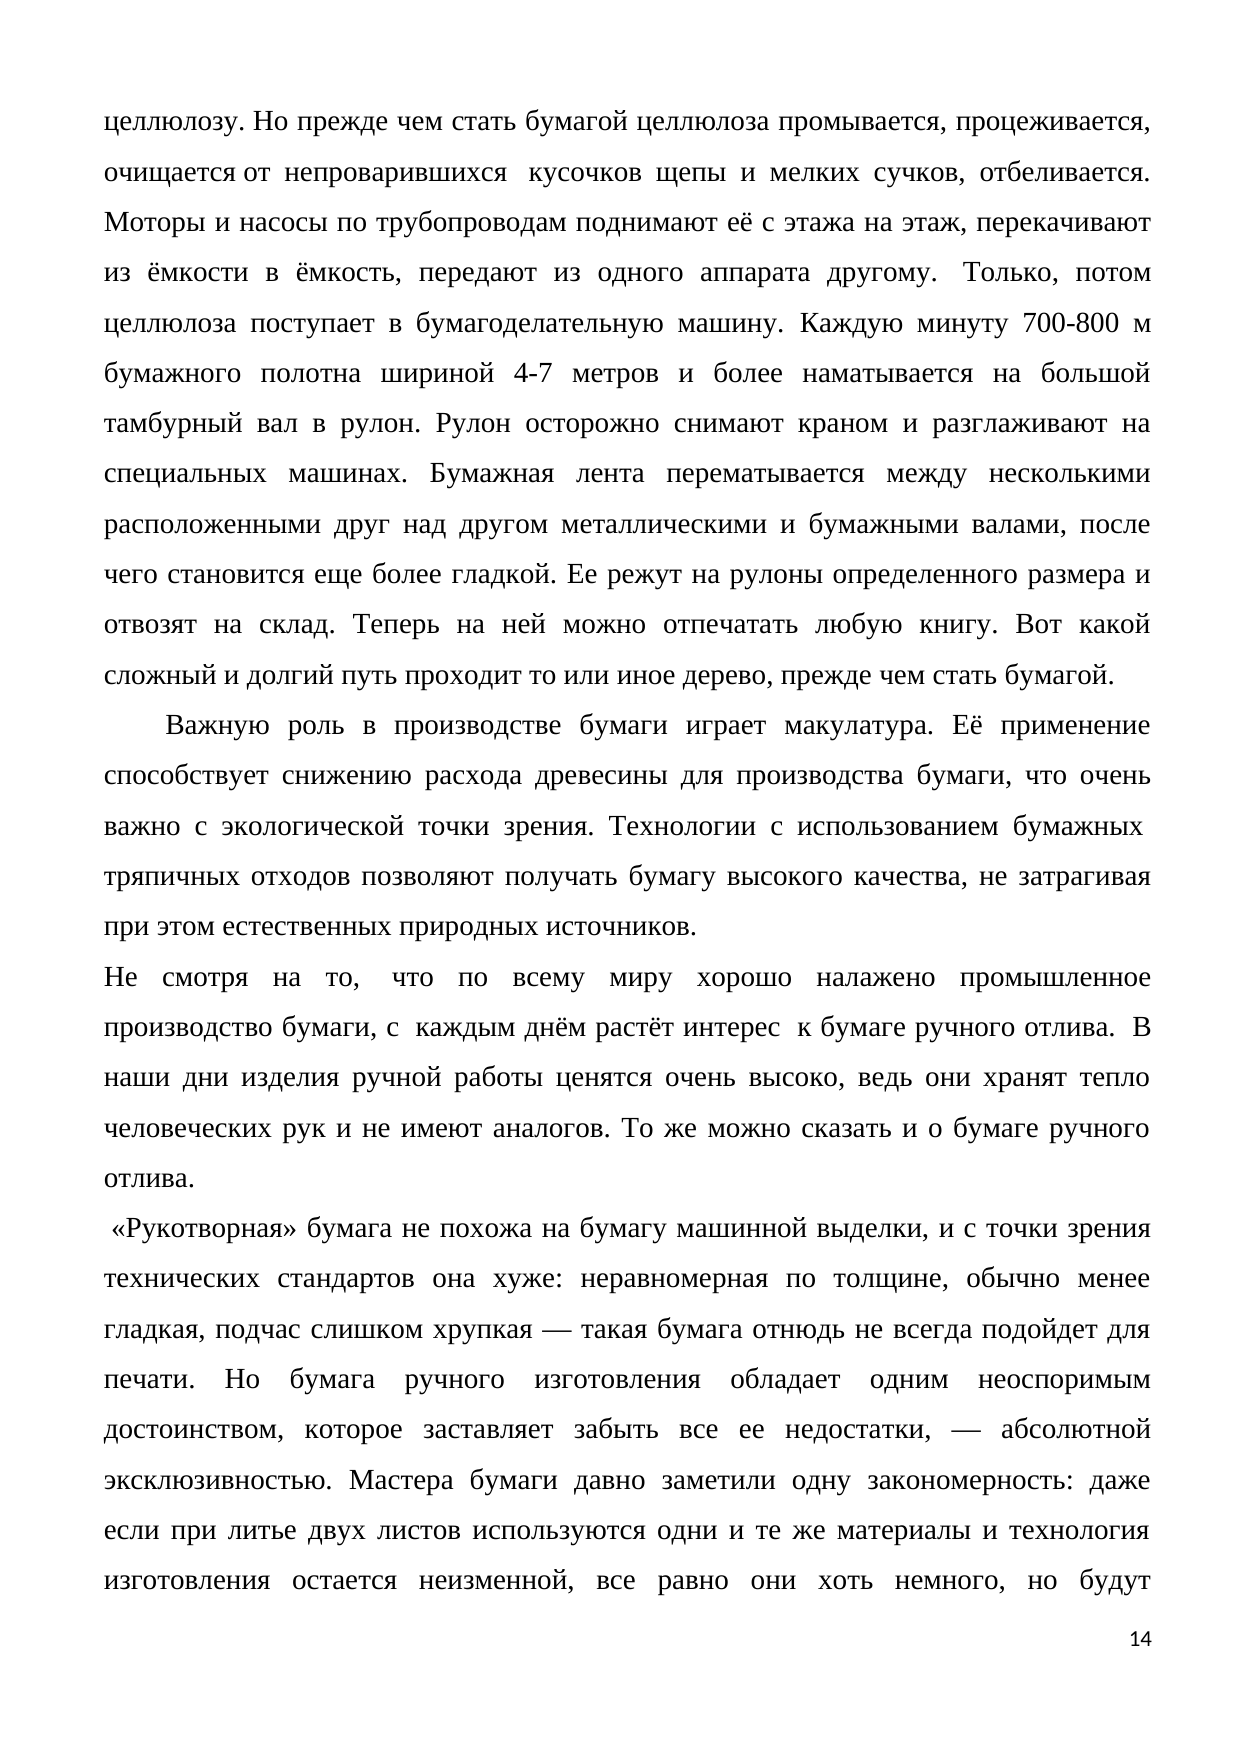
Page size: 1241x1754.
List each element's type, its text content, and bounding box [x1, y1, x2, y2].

text Не смотря на то, что по всему миру хорошо налажено промышленное производство бумаги, с каждым днём растёт интерес к бумаге ручного отлива. В наши дни изделия ручной работы ценятся очень высоко, ведь они хранят тепло человеческих рук и не имеют аналогов. То же можно сказать и о бумаге ручного отлива. [103, 959, 1152, 1193]
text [103, 1210, 1152, 1596]
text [103, 103, 1152, 690]
text Важную роль в производстве бумаги играет макулатура. Её применение способствует снижению расхода древесины для производства бумаги, что очень важно с экологической точки зрения. Технологии с использованием бумажных тряпичных отходов позволяют получать бумагу высокого качества, не затрагивая при этом естественных природных источников. [103, 707, 1152, 942]
